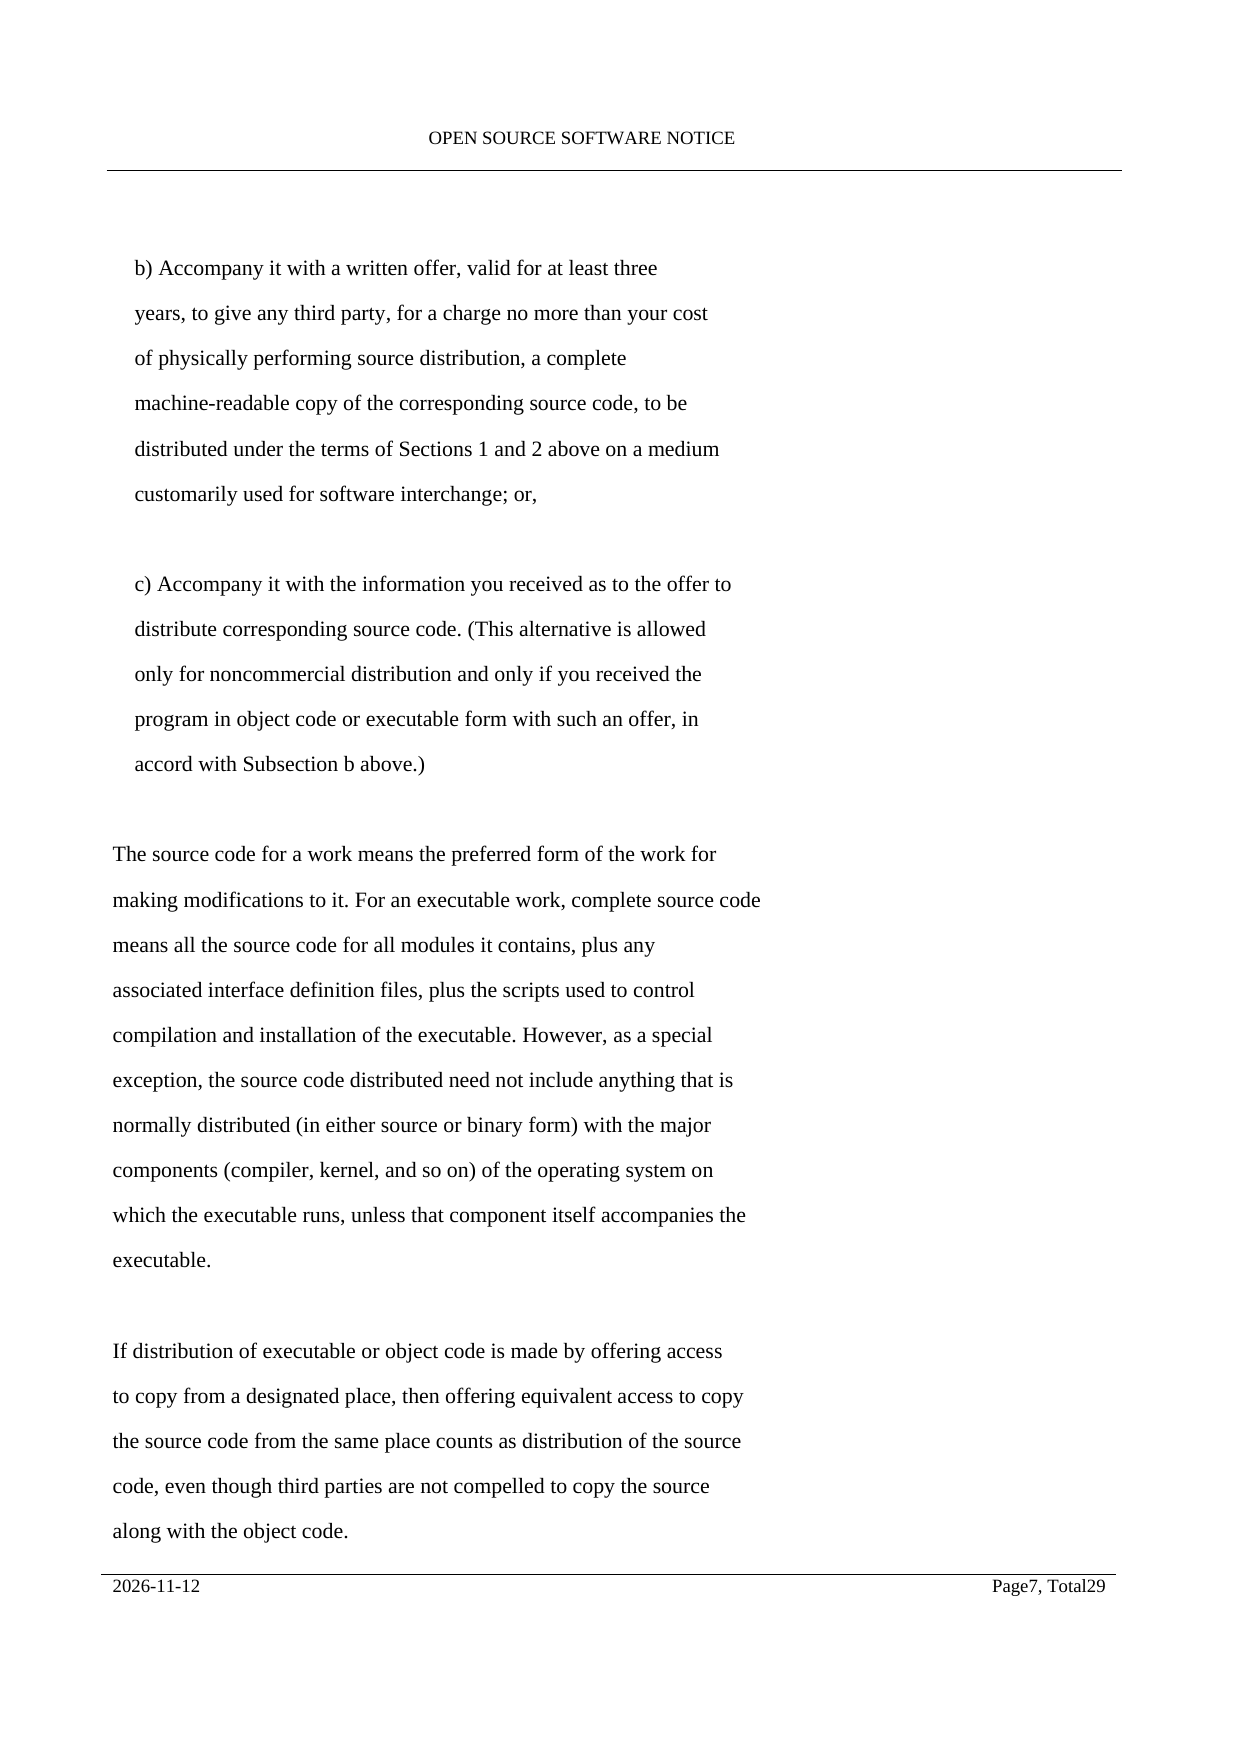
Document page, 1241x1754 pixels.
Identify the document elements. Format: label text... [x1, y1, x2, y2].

text along with the object code. [112, 1514, 1128, 1547]
text machine-readable copy of the corresponding source code, to be [112, 387, 1128, 419]
text accord with Subsection b above.) [112, 748, 1128, 780]
text c) Accompany it with the information you received as to the offer to [112, 567, 1128, 600]
text executable. [112, 1244, 1128, 1276]
text normally distributed (in either source or binary form) with the major [112, 1108, 1128, 1141]
text The source code for a work means the preferred form of the work for [112, 838, 1128, 870]
text means all the source code for all modules it contains, plus any [112, 928, 1128, 961]
text the source code from the same place counts as distribution of the source [112, 1424, 1128, 1457]
text making modifications to it. For an executable work, complete source code [112, 883, 1128, 915]
text b) Accompany it with a written offer, valid for at least three [112, 251, 1128, 284]
text only for noncommercial distribution and only if you received the [112, 657, 1128, 690]
text exception, the source code distributed need not include anything that is [112, 1063, 1128, 1096]
text years, to give any third party, for a charge no more than your cost [112, 297, 1128, 329]
text which the executable runs, unless that component itself accompanies the [112, 1199, 1128, 1231]
text distribute corresponding source code. (This alternative is allowed [112, 612, 1128, 645]
text components (compiler, kernel, and so on) of the operating system on [112, 1153, 1128, 1186]
text code, even though third parties are not compelled to copy the source [112, 1469, 1128, 1502]
text of physically performing source distribution, a complete [112, 342, 1128, 374]
text distributed under the terms of Sections 1 and 2 above on a medium [112, 432, 1128, 464]
text customarily used for software interchange; or, [112, 477, 1128, 509]
text associated interface definition files, plus the scripts used to control [112, 973, 1128, 1006]
text to copy from a designated place, then offering equivalent access to copy [112, 1379, 1128, 1412]
text compilation and installation of the executable. However, as a special [112, 1018, 1128, 1051]
text If distribution of executable or object code is made by offering access [112, 1334, 1128, 1366]
text program in object code or executable form with such an offer, in [112, 702, 1128, 735]
